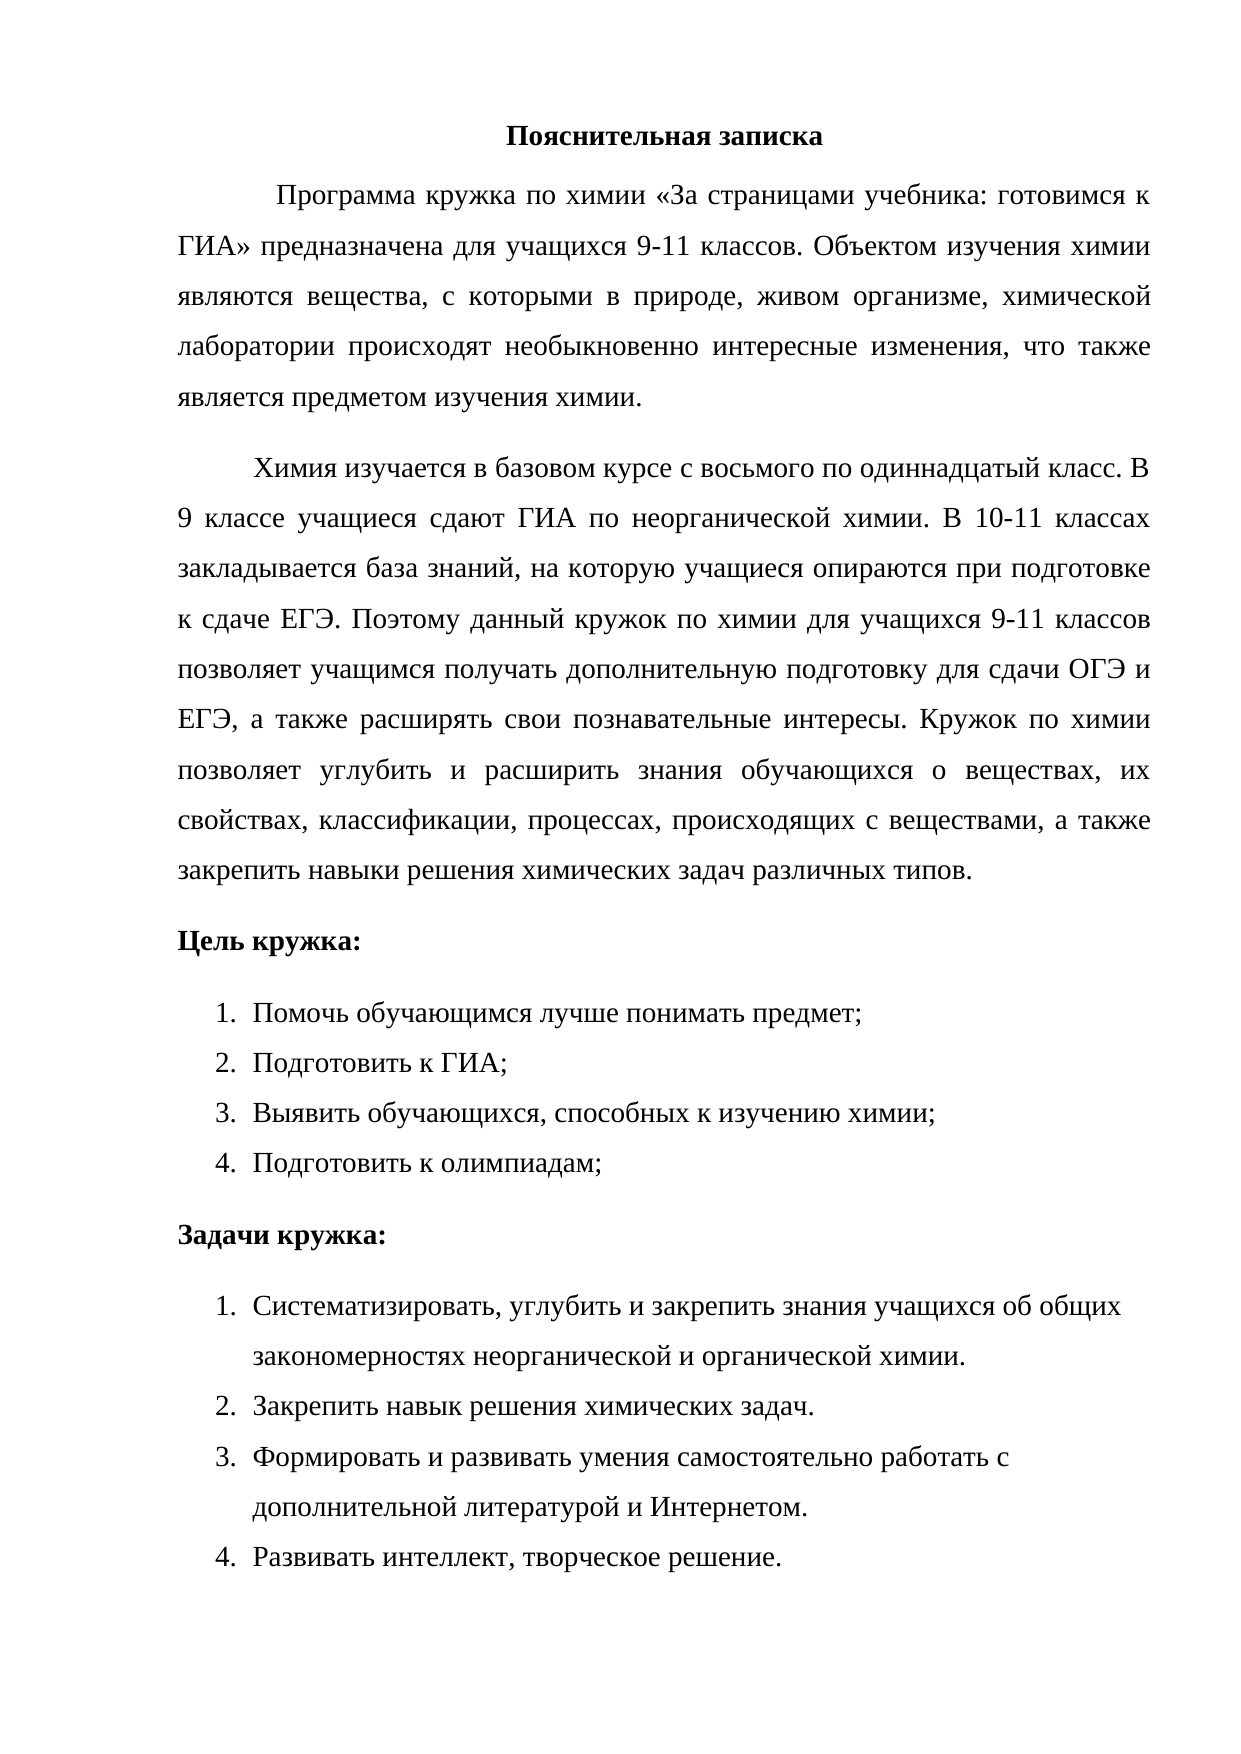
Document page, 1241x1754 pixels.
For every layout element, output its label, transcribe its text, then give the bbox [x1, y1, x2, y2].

text Задачи кружка: [177, 1217, 1152, 1250]
text Цель кружка: [177, 923, 1152, 957]
text Химия изучается в базовом курсе с восьмого по одиннадцатый класс. В 9 классе учащиеся сдают ГИА по неорганической химии. В 10-11 классах закладывается база знаний, на которую учащиеся опираются при подготовке к сдаче ЕГЭ. Поэтому данный кружок по химии для учащихся 9-11 классов позволяет учащимся получать дополнительную подготовку для сдачи ОГЭ и ЕГЭ, а также расширять свои познавательные интересы. Кружок по химии позволяет углубить и расширить знания обучающихся о веществах, их свойствах, классификации, процессах, происходящих с веществами, а также закрепить навыки решения химических задач различных типов. [177, 450, 1152, 886]
list Формировать и развивать умения самостоятельно работать с дополнительной литературой и Интернетом. [215, 1439, 1152, 1523]
list Закрепить навык решения химических задач. [215, 1388, 1152, 1422]
list Выявить обучающихся, способных к изучению химии; [215, 1095, 1152, 1129]
text Программа кружка по химии «За страницами учебника: готовимся к ГИА» предназначена для учащихся 9-11 классов. Объектом изучения химии являются вещества, с которыми в природе, живом организме, химической лаборатории происходят необыкновенно интересные изменения, что также является предметом изучения химии. [177, 177, 1152, 412]
list Помочь обучающимся лучше понимать предмет; [215, 995, 1152, 1028]
list Подготовить к олимпиадам; [215, 1146, 1152, 1179]
list Систематизировать, углубить и закрепить знания учащихся об общих закономерностях неорганической и органической химии. [215, 1288, 1152, 1372]
text Пояснительная записка [177, 118, 1152, 152]
list Подготовить к ГИА; [215, 1045, 1152, 1078]
list Развивать интеллект, творческое решение. [215, 1539, 1152, 1573]
